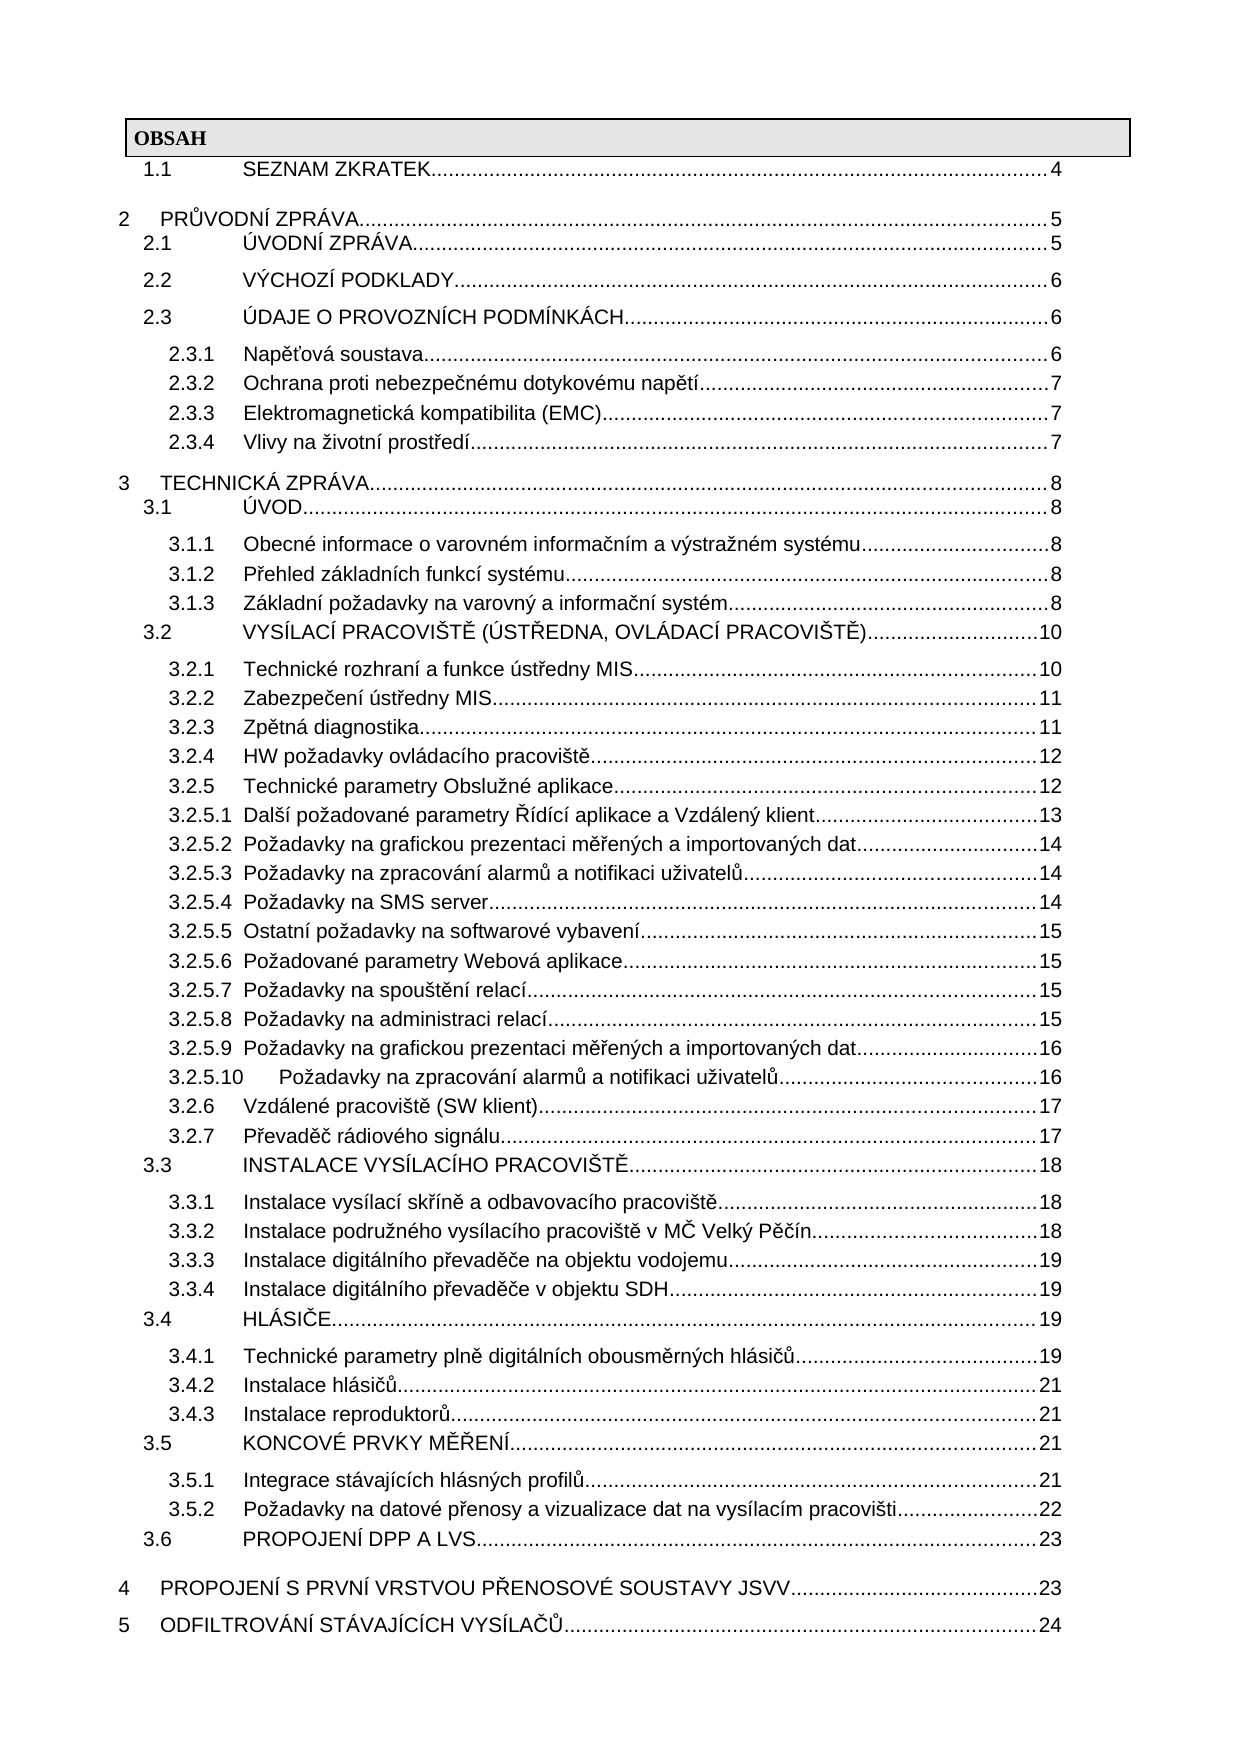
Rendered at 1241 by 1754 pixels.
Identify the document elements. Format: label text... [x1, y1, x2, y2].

text 3.2.2 Zabezpečení ústředny MIS 11 [168, 686, 1122, 710]
text 2.3.3 Elektromagnetická kompatibilita (EMC) 7 [168, 400, 1122, 424]
text 3.2.5.7 Požadavky na spouštění relací 15 [168, 978, 1122, 1002]
text 2.3.1 Napěťová soustava 6 [168, 342, 1122, 366]
text 3.1.2 Přehled základních funkcí systému 8 [168, 561, 1122, 585]
text 2.3 Údaje o provozních podmínkách 6 [143, 305, 1122, 329]
text 3.2.5.5 Ostatní požadavky na softwarové vybavení 15 [168, 919, 1122, 943]
text 3.2 Vysílací pracoviště (ústředna, ovládací pracoviště) 10 [143, 620, 1122, 644]
text 3.3.3 Instalace digitálního převaděče na objektu vodojemu 19 [168, 1248, 1122, 1272]
text 3.2.1 Technické rozhraní a funkce ústředny MIS 10 [168, 657, 1122, 681]
text 3.1.3 Základní požadavky na varovný a informační systém 8 [168, 591, 1122, 614]
text 2 Průvodní zpráva 5 [118, 207, 1122, 231]
text 5 Odfiltrování stávajících vysílačů 24 [118, 1612, 1122, 1636]
text 3.2.5 Technické parametry Obslužné aplikace 12 [168, 773, 1122, 797]
text 3.2.5.3 Požadavky na zpracování alarmů a notifikaci uživatelů 14 [168, 861, 1122, 885]
text 3.2.5.10 Požadavky na zpracování alarmů a notifikaci uživatelů 16 [168, 1065, 1122, 1089]
text 3.2.6 Vzdálené pracoviště (SW klient) 17 [168, 1094, 1122, 1118]
text 3.2.3 Zpětná diagnostika 11 [168, 715, 1122, 739]
text 3.4.1 Technické parametry plně digitálních obousměrných hlásičů 19 [168, 1343, 1122, 1367]
table_header OBSAH [127, 120, 1129, 156]
text 2.3.2 Ochrana proti nebezpečnému dotykovému napětí 7 [168, 371, 1122, 395]
text 3.2.5.2 Požadavky na grafickou prezentaci měřených a importovaných dat 14 [168, 832, 1122, 856]
text 2.2 Výchozí podklady 6 [143, 268, 1122, 292]
text 3.2.4 HW požadavky ovládacího pracoviště 12 [168, 744, 1122, 768]
text 3.3.2 Instalace podružného vysílacího pracoviště v MČ Velký Pěčín 18 [168, 1219, 1122, 1243]
text 3.2.5.9 Požadavky na grafickou prezentaci měřených a importovaných dat 16 [168, 1036, 1122, 1060]
text 3.2.7 Převaděč rádiového signálu 17 [168, 1123, 1122, 1147]
text 3.3 Instalace vysílacího pracoviště 18 [143, 1153, 1122, 1177]
text 4 Propojení s první vrstvou přenosové soustavy jsvv 23 [118, 1576, 1122, 1600]
text 3.2.5.6 Požadované parametry Webová aplikace 15 [168, 948, 1122, 972]
text 3 Technická zpráva 8 [118, 471, 1122, 495]
text 3.5.2 Požadavky na datové přenosy a vizualizace dat na vysílacím pracovišti 22 [168, 1497, 1122, 1521]
text 2.3.4 Vlivy na životní prostředí 7 [168, 429, 1122, 453]
text 3.3.4 Instalace digitálního převaděče v objektu SDH 19 [168, 1277, 1122, 1301]
text 3.5 Koncové prvky měření 21 [143, 1431, 1122, 1455]
text 3.2.5.8 Požadavky na administraci relací 15 [168, 1007, 1122, 1031]
text 3.1 ÚVOD 8 [143, 495, 1122, 519]
text 3.4.2 Instalace hlásičů 21 [168, 1373, 1122, 1397]
text 3.2.5.1 Další požadované parametry Řídící aplikace a Vzdálený klient 13 [168, 803, 1122, 827]
text 3.1.1 Obecné informace o varovném informačním a výstražném systému 8 [168, 532, 1122, 556]
text 3.2.5.4 Požadavky na SMS server 14 [168, 890, 1122, 914]
text 3.3.1 Instalace vysílací skříně a odbavovacího pracoviště 18 [168, 1190, 1122, 1214]
text 2.1 Úvodní zpráva 5 [143, 231, 1122, 255]
text 3.4.3 Instalace reproduktorů 21 [168, 1402, 1122, 1426]
text 3.6 Propojení dPP a LVS 23 [143, 1526, 1122, 1550]
text 3.4 hlásiče 19 [143, 1306, 1122, 1330]
text 3.5.1 Integrace stávajících hlásných profilů 21 [168, 1468, 1122, 1492]
text 1.1 SEZNAM ZKRATEK 4 [143, 157, 1122, 181]
